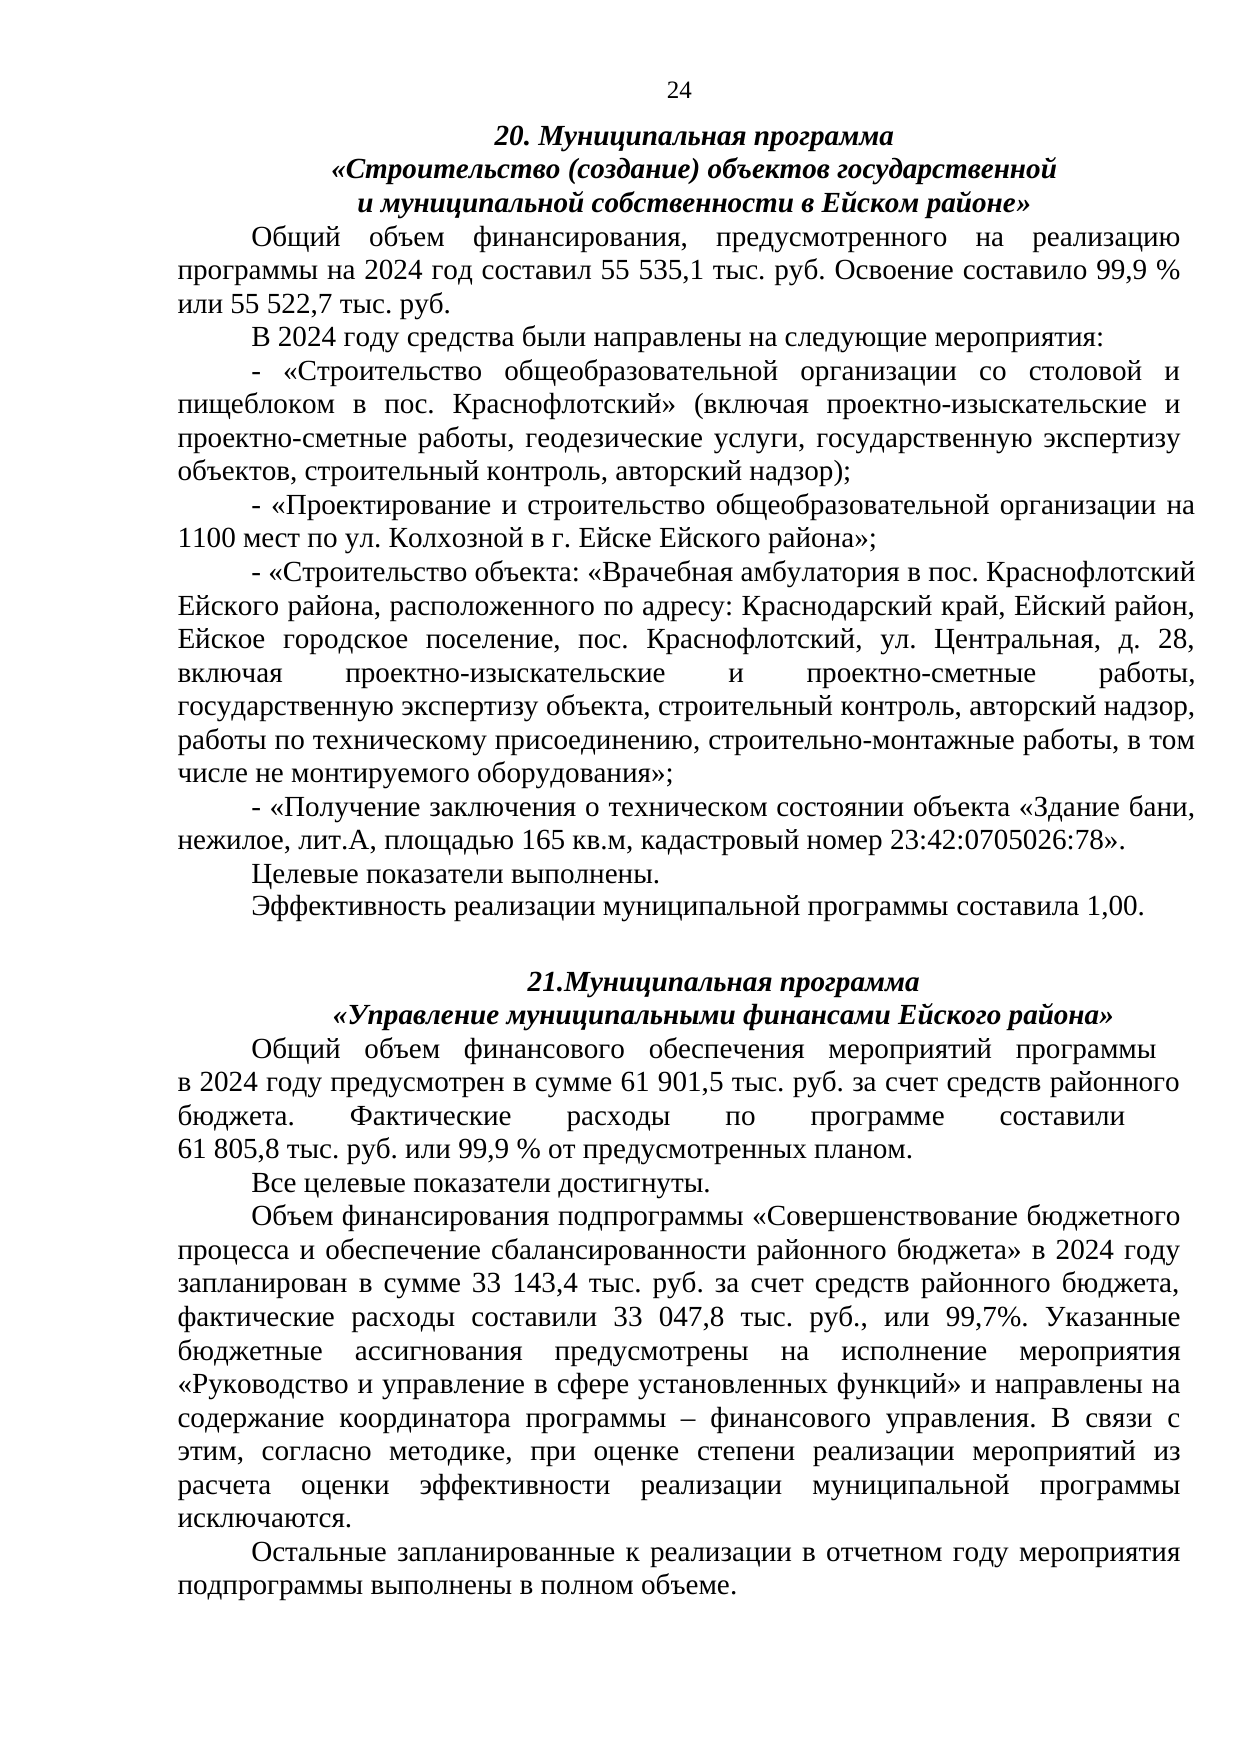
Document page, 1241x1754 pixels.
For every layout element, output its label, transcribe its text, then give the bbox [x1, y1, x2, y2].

text Целевые показатели выполнены. [177, 856, 1181, 889]
text - «Получение заключения о техническом состоянии объекта «Здание бани, нежилое, лит.А, площадью 165 кв.м, кадастровый номер 23:42:0705026:78». [177, 789, 1196, 856]
text «Управление муниципальными финансами Ейского района» [177, 997, 1181, 1031]
list Общий объем финансового обеспечения мероприятий программы в 2024 году предусмотрен в сумме 61 901,5 тыс. руб. за счет средств районного бюджета. Фактические расходы по программе составили 61 805,8 тыс. руб. или 99,9 % от предусмотренных планом. [177, 1031, 1181, 1165]
text В 2024 году средства были направлены на следующие мероприятия: [177, 319, 1181, 353]
text «Строительство (создание) объектов государственной [177, 152, 1196, 185]
list Все целевые показатели достигнуты. [177, 1165, 1181, 1198]
list Остальные запланированные к реализации в отчетном году мероприятия подпрограммы выполнены в полном объеме. [177, 1534, 1181, 1601]
text - «Строительство общеобразовательной организации со столовой и пищеблоком в пос. Краснофлотский» (включая проектно-изыскательские и проектно-сметные работы, геодезические услуги, государственную экспертизу объектов, строительный контроль, авторский надзор); [177, 353, 1181, 487]
text Общий объем финансирования, предусмотренного на реализацию программы на 2024 год составил 55 535,1 тыс. руб. Освоение составило 99,9 % или 55 522,7 тыс. руб. [177, 219, 1181, 319]
text Эффективность реализации муниципальной программы составила 1,00. [177, 889, 1181, 922]
text - «Проектирование и строительство общеобразовательной организации на 1100 мест по ул. Колхозной в г. Ейске Ейского района»; [177, 487, 1196, 554]
text 21.Муниципальная программа [177, 964, 1181, 997]
list Объем финансирования подпрограммы «Совершенствование бюджетного процесса и обеспечение сбалансированности районного бюджета» в 2024 году запланирован в сумме 33 143,4 тыс. руб. за счет средств районного бюджета, фактические расходы составили 33 047,8 тыс. руб., или 99,7%. Указанные бюджетные ассигнования предусмотрены на исполнение мероприятия «Руководство и управление в сфере установленных функций» и направлены на содержание координатора программы – финансового управления. В связи с этим, согласно методике, при оценке степени реализации мероприятий из расчета оценки эффективности реализации муниципальной программы исключаются. [177, 1198, 1181, 1534]
text и муниципальной собственности в Ейском районе» [177, 185, 1196, 219]
text - «Строительство объекта: «Врачебная амбулатория в пос. Краснофлотский Ейского района, расположенного по адресу: Краснодарский край, Ейский район, Ейское городское поселение, пос. Краснофлотский, ул. Центральная, д. 28, включая проектно-изыскательские и проектно-сметные работы, государственную экспертизу объекта, строительный контроль, авторский надзор, работы по техническому присоединению, строительно-монтажные работы, в том числе не монтируемого оборудования»; [177, 554, 1196, 789]
text 20. Муниципальная программа [177, 118, 1196, 152]
